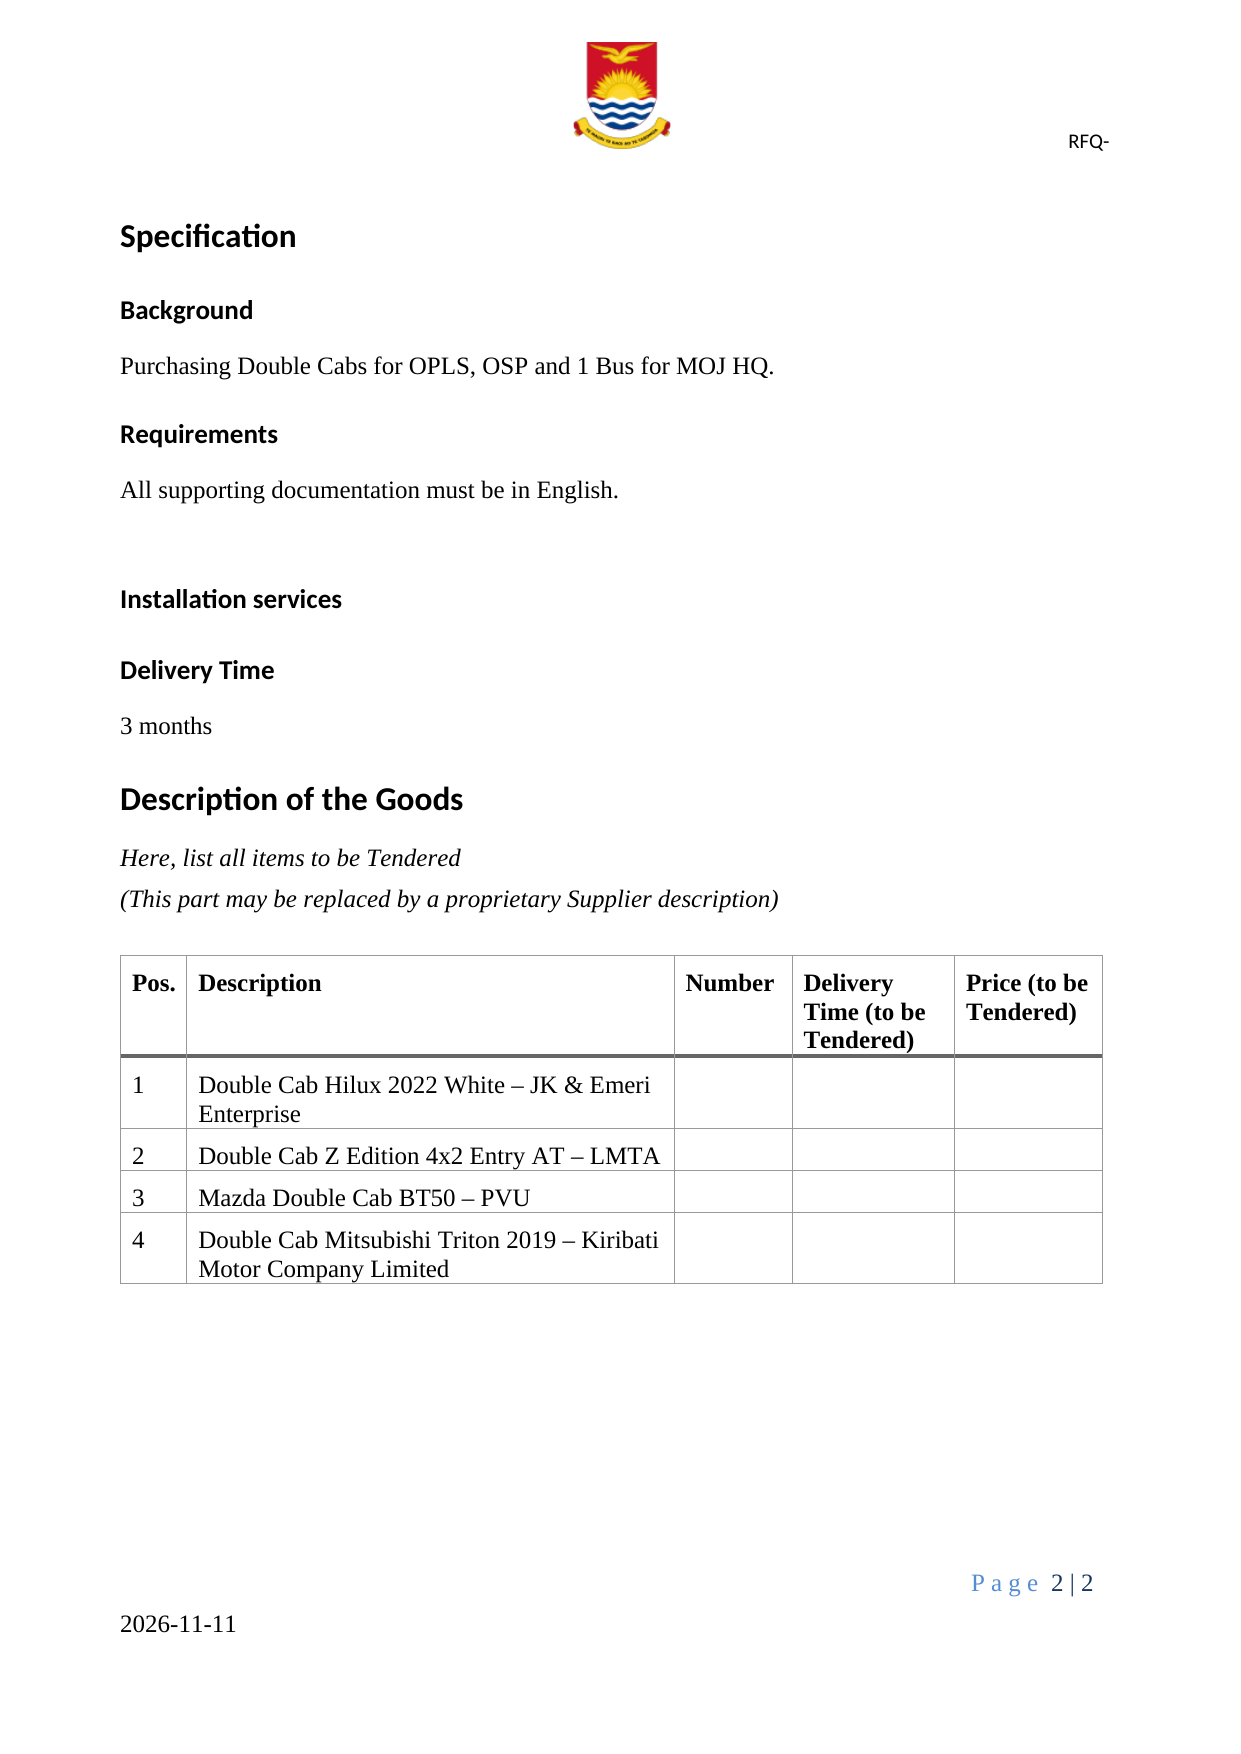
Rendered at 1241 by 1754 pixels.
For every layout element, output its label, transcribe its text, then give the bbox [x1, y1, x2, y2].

subtitle Description of the Goods [120, 777, 1120, 818]
table_cell 4 [121, 1213, 186, 1283]
table_cell [955, 1129, 1102, 1170]
table_cell [955, 1171, 1102, 1212]
table_cell [793, 1058, 954, 1127]
subtitle Background [120, 293, 1120, 326]
table_cell [675, 1058, 792, 1127]
text All supporting documentation must be in English. [120, 475, 1120, 504]
table_header Price (to be Tendered) [955, 956, 1102, 1054]
table_header Number [675, 956, 792, 1054]
table_cell [675, 1171, 792, 1212]
text Here, list all items to be Tendered [120, 843, 1120, 872]
table_cell [955, 1213, 1102, 1283]
text 3 months [120, 711, 1120, 740]
subtitle Delivery Time [120, 653, 1120, 686]
table_cell [955, 1058, 1102, 1127]
table_cell 2 [121, 1129, 186, 1170]
picture [573, 42, 671, 149]
table_header Delivery Time (to be Tendered) [793, 956, 954, 1054]
table_cell Double Cab Hilux 2022 White – JK & Emeri Enterprise [187, 1058, 674, 1127]
table_cell [675, 1213, 792, 1283]
table_cell [675, 1129, 792, 1170]
table_cell Double Cab Mitsubishi Triton 2019 – Kiribati Motor Company Limited [187, 1213, 674, 1283]
subtitle Installation services [120, 583, 1120, 616]
table_cell [793, 1171, 954, 1212]
subtitle Specification [120, 215, 1120, 255]
table_cell Double Cab Z Edition 4x2 Entry AT – LMTA [187, 1129, 674, 1170]
table_cell 3 [121, 1171, 186, 1212]
table_cell 1 [121, 1058, 186, 1127]
table_header Description [187, 956, 674, 1054]
table_cell [793, 1213, 954, 1283]
text (This part may be replaced by a proprietary Supplier description) [120, 884, 1120, 913]
table_header Pos. [121, 956, 186, 1054]
table_cell Mazda Double Cab BT50 – PVU [187, 1171, 674, 1212]
table_cell [793, 1129, 954, 1170]
text Purchasing Double Cabs for OPLS, OSP and 1 Bus for MOJ HQ. [120, 351, 1120, 380]
subtitle Requirements [120, 417, 1120, 450]
